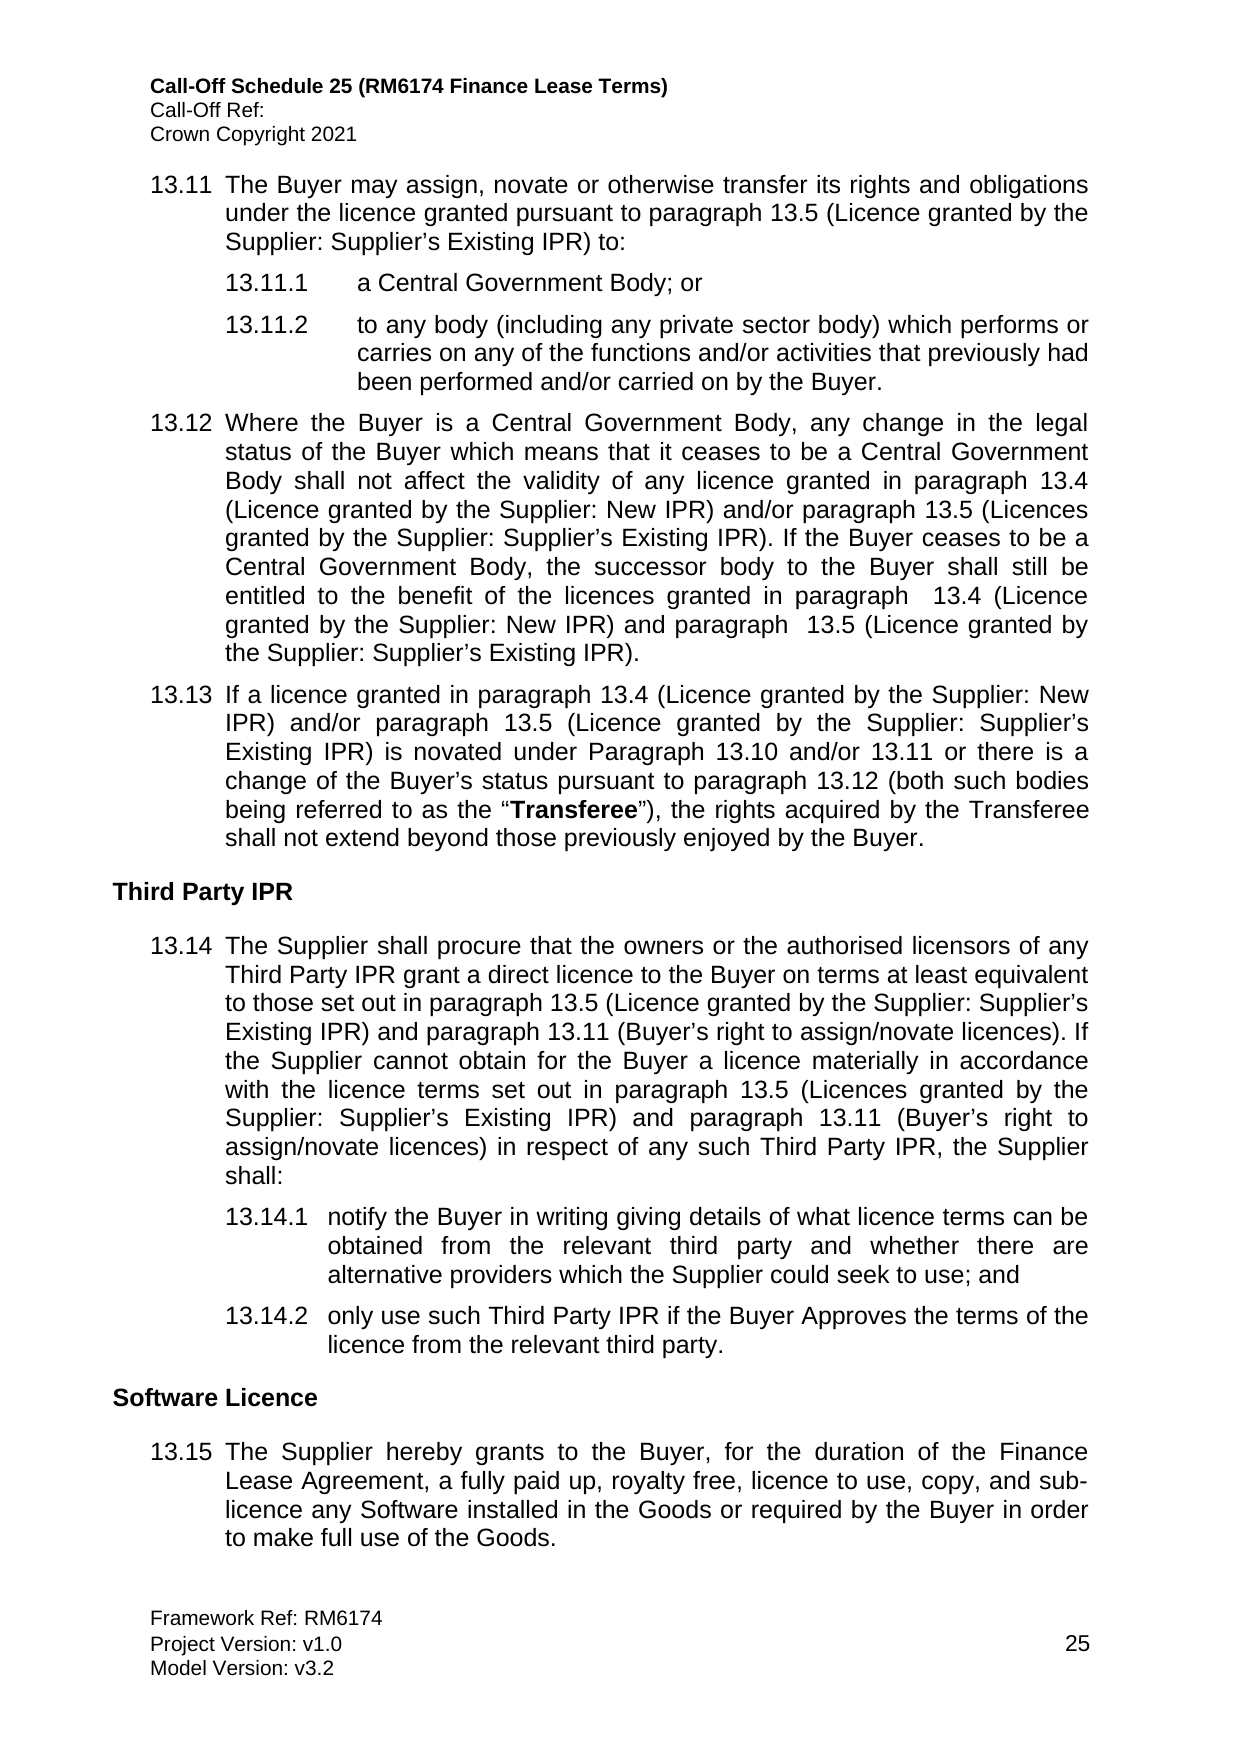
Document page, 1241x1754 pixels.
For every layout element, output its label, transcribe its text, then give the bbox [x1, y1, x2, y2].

text Software Licence [112, 1383, 1090, 1412]
list to any body (including any private sector body) which performs or carries on any of the functions and/or activities that previously had been performed and/or carried on by the Buyer. [225, 310, 1090, 396]
list a Central Government Body; or [225, 268, 1090, 297]
list If a licence granted in paragraph 13.4 (Licence granted by the Supplier: New IPR) and/or paragraph 13.5 (Licence granted by the Supplier: Supplier’s Existing IPR) is novated under Paragraph 13.10 and/or 13.11 or there is a change of the Buyer’s status pursuant to paragraph 13.12 (both such bodies being referred to as the “Transferee”), the rights acquired by the Transferee shall not extend beyond those previously enjoyed by the Buyer. [150, 680, 1090, 852]
list The Supplier shall procure that the owners or the authorised licensors of any Third Party IPR grant a direct licence to the Buyer on terms at least equivalent to those set out in paragraph 13.5 (Licence granted by the Supplier: Supplier’s Existing IPR) and paragraph 13.11 (Buyer’s right to assign/novate licences). If the Supplier cannot obtain for the Buyer a licence materially in accordance with the licence terms set out in paragraph 13.5 (Licences granted by the Supplier: Supplier’s Existing IPR) and paragraph 13.11 (Buyer’s right to assign/novate licences) in respect of any such Third Party IPR, the Supplier shall: [150, 931, 1090, 1190]
list notify the Buyer in writing giving details of what licence terms can be obtained from the relevant third party and whether there are alternative providers which the Supplier could seek to use; and [225, 1202, 1090, 1288]
list Where the Buyer is a Central Government Body, any change in the legal status of the Buyer which means that it ceases to be a Central Government Body shall not affect the validity of any licence granted in paragraph 13.4 (Licence granted by the Supplier: New IPR) and/or paragraph 13.5 (Licences granted by the Supplier: Supplier’s Existing IPR). If the Buyer ceases to be a Central Government Body, the successor body to the Buyer shall still be entitled to the benefit of the licences granted in paragraph 13.4 (Licence granted by the Supplier: New IPR) and paragraph 13.5 (Licence granted by the Supplier: Supplier’s Existing IPR). [150, 408, 1090, 667]
list The Buyer may assign, novate or otherwise transfer its rights and obligations under the licence granted pursuant to paragraph 13.5 (Licence granted by the Supplier: Supplier’s Existing IPR) to: [150, 170, 1090, 256]
list The Supplier hereby grants to the Buyer, for the duration of the Finance Lease Agreement, a fully paid up, royalty free, licence to use, copy, and sub-licence any Software installed in the Goods or required by the Buyer in order to make full use of the Goods. [150, 1437, 1090, 1552]
text Third Party IPR [112, 877, 1090, 906]
list only use such Third Party IPR if the Buyer Approves the terms of the licence from the relevant third party. [225, 1301, 1090, 1358]
